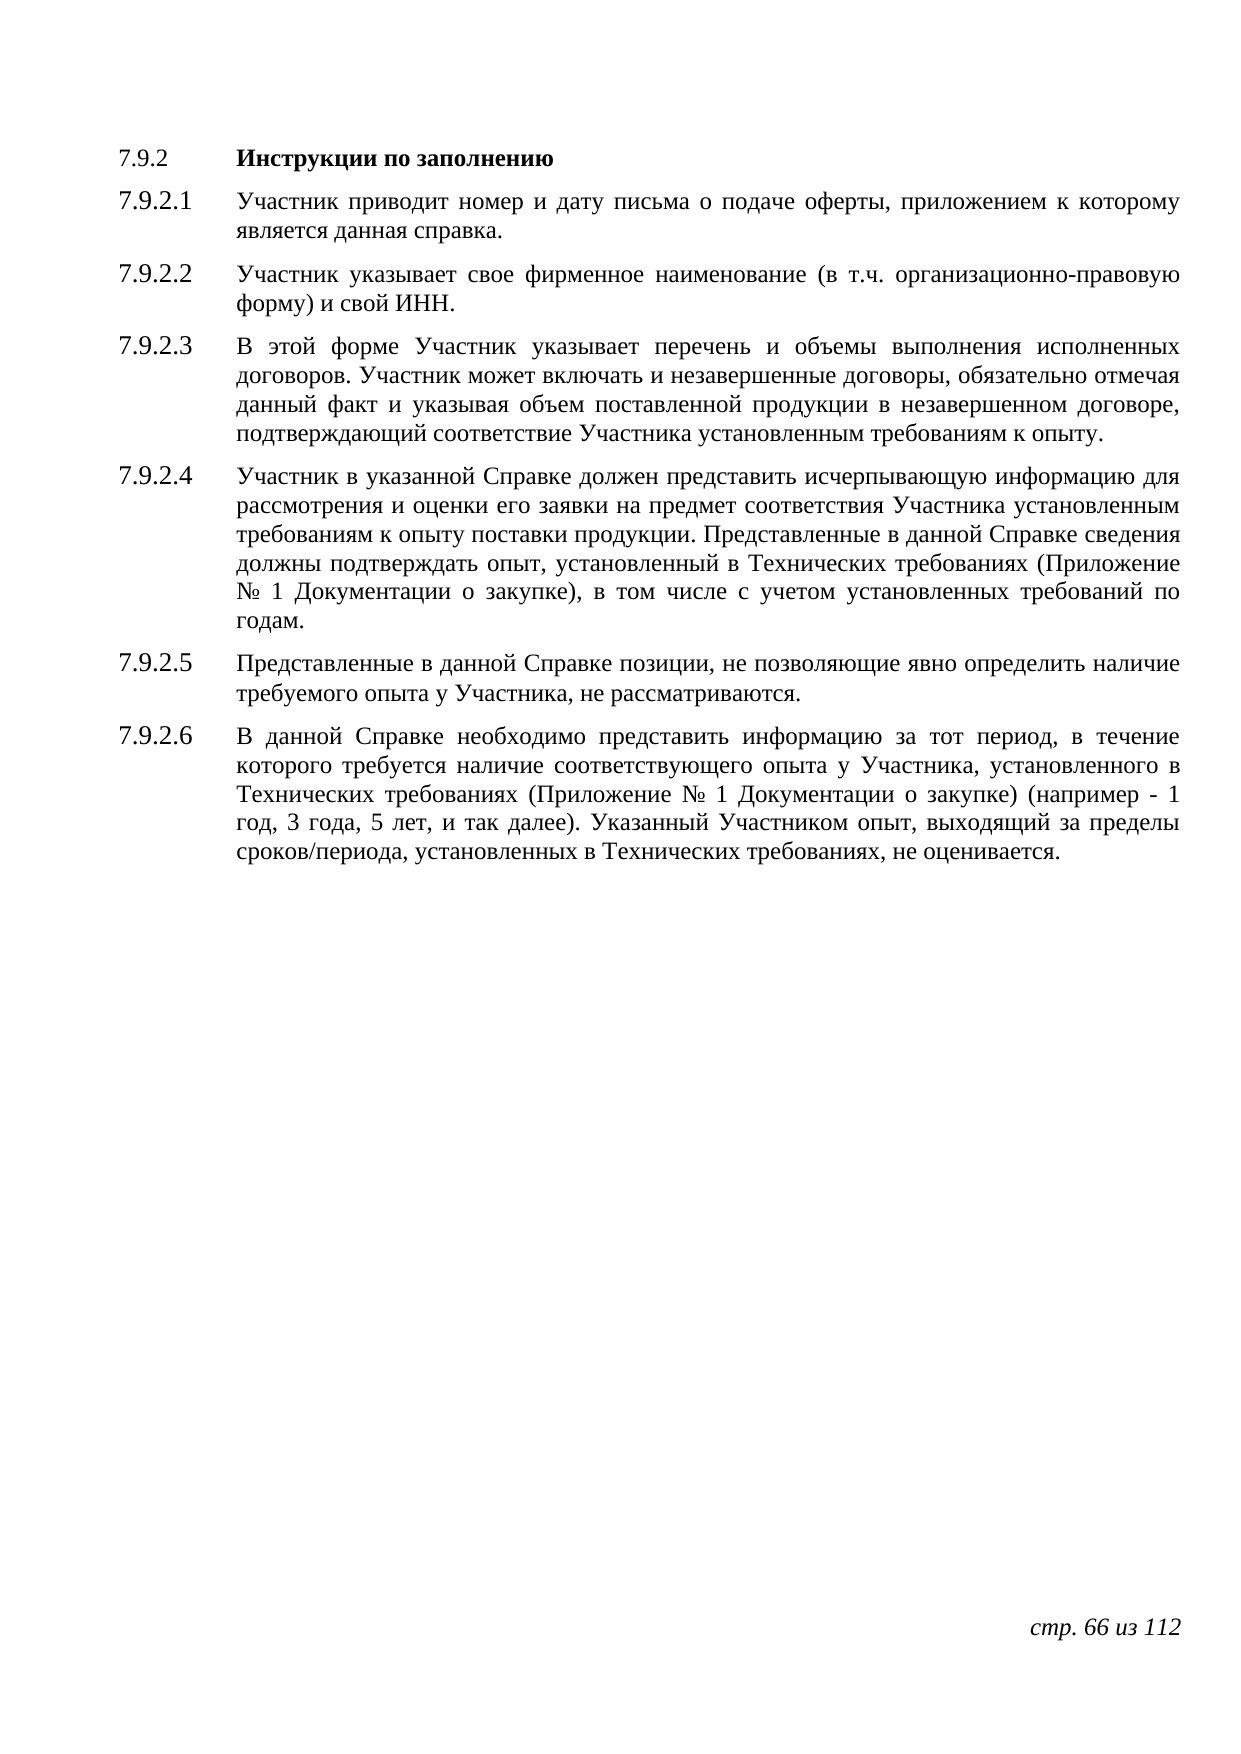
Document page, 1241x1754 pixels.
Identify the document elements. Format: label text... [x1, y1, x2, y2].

text В данной Справке необходимо представить информацию за тот период, в течение которого требуется наличие соответствующего опыта у Участника, установленного в Технических требованиях (Приложение № 1 Документации о закупке) (например - 1 год, 3 года, 5 лет, и так далее). Указанный Участником опыт, выходящий за пределы сроков/периода, установленных в Технических требованиях, не оценивается. [118, 719, 1181, 865]
text Инструкции по заполнению [118, 143, 1181, 172]
text Участник приводит номер и дату письма о подаче оферты, приложением к которому является данная справка. [118, 184, 1181, 244]
text Участник указывает свое фирменное наименование (в т.ч. организационно-правовую форму) и свой ИНН. [118, 257, 1181, 317]
text Представленные в данной Справке позиции, не позволяющие явно определить наличие требуемого опыта у Участника, не рассматриваются. [118, 646, 1181, 706]
text Участник в указанной Справке должен представить исчерпывающую информацию для рассмотрения и оценки его заявки на предмет соответствия Участника установленным требованиям к опыту поставки продукции. Представленные в данной Справке сведения должны подтверждать опыт, установленный в Технических требованиях (Приложение № 1 Документации о закупке), в том числе с учетом установленных требований по годам. [118, 459, 1181, 634]
text В этой форме Участник указывает перечень и объемы выполнения исполненных договоров. Участник может включать и незавершенные договоры, обязательно отмечая данный факт и указывая объем поставленной продукции в незавершенном договоре, подтверждающий соответствие Участника установленным требованиям к опыту. [118, 329, 1181, 447]
